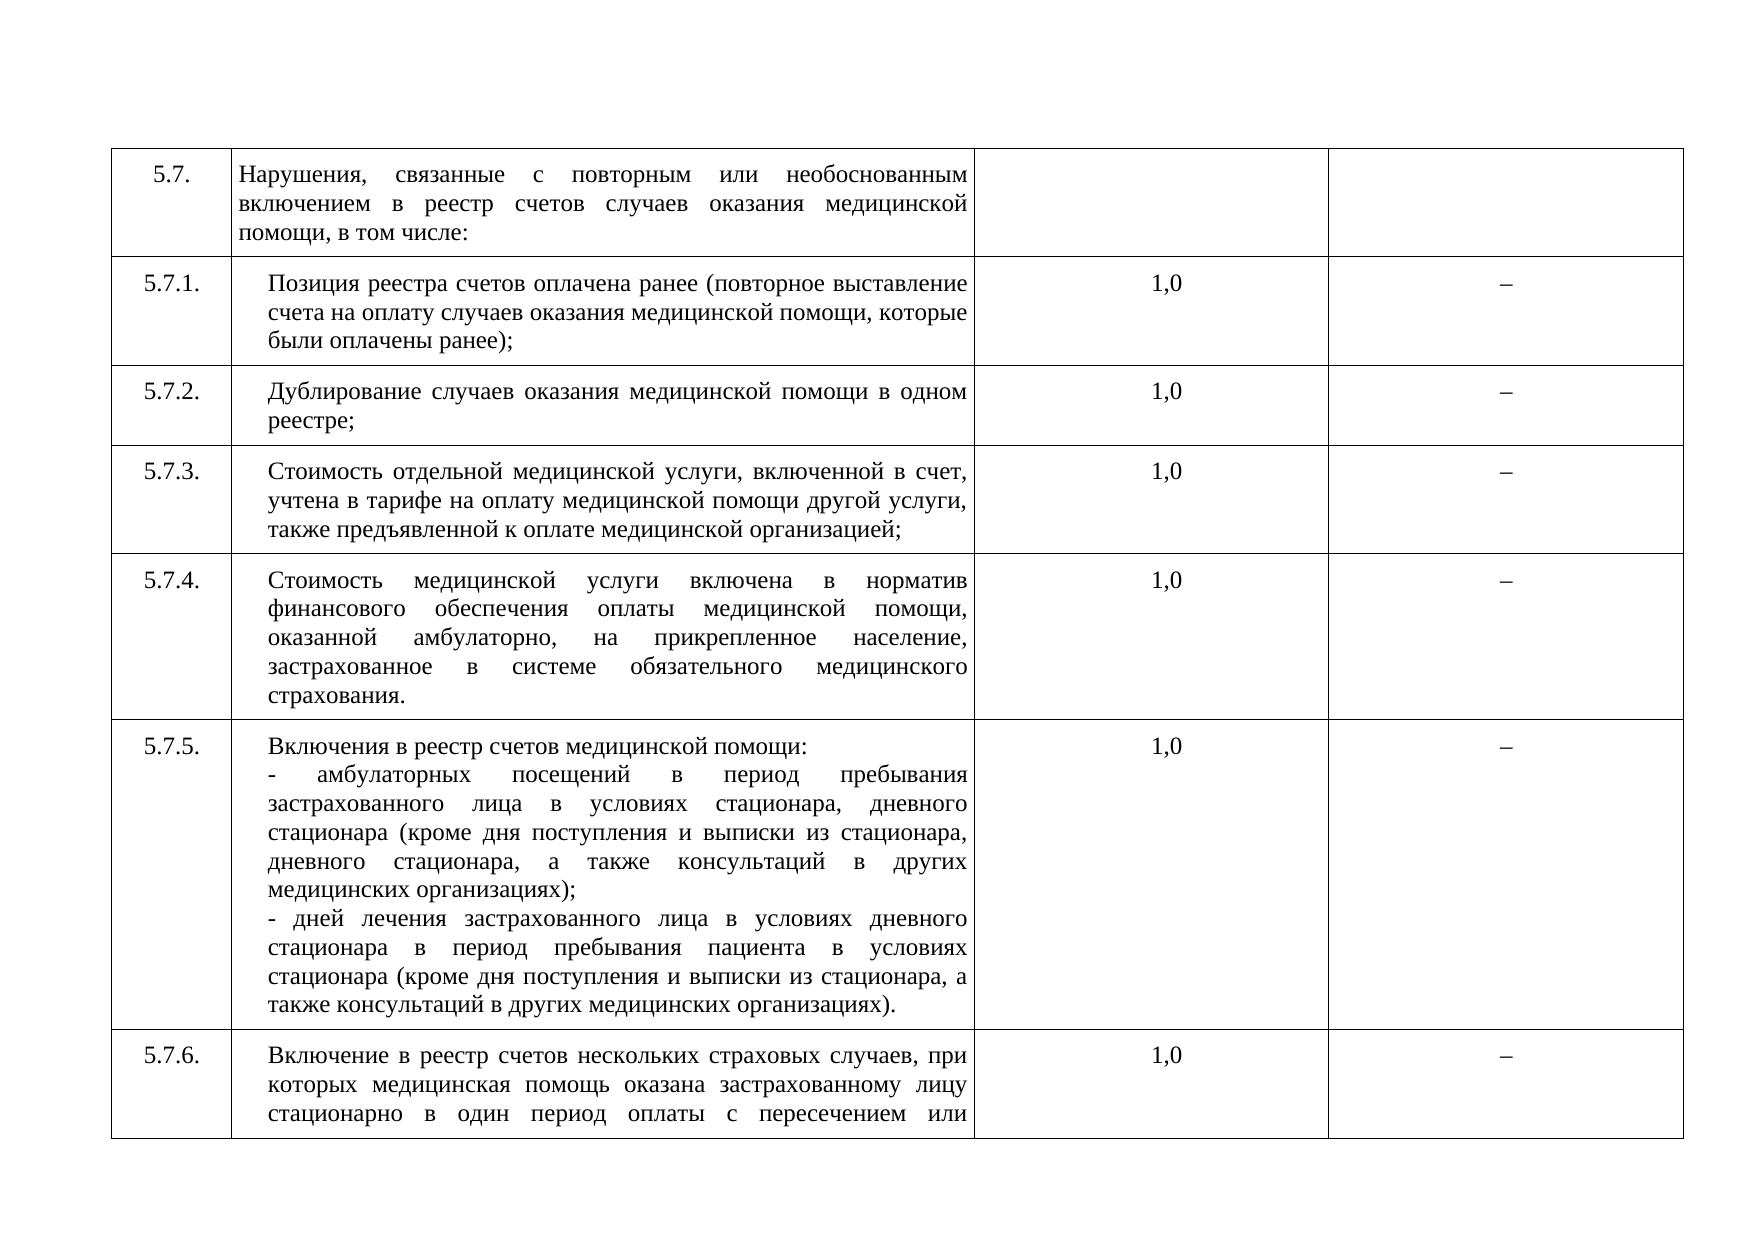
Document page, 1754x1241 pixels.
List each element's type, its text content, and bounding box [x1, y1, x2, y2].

table_cell [975, 149, 1328, 256]
table_cell Дублирование случаев оказания медицинской помощи в одном реестре; [232, 366, 974, 444]
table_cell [232, 1030, 974, 1137]
table_cell – [1329, 554, 1683, 719]
table_cell – [1329, 257, 1683, 365]
table_cell 1,0 [975, 257, 1328, 365]
table_cell 5.7.5. [112, 720, 231, 1029]
table_cell – [1329, 1030, 1683, 1137]
table_cell – [1329, 446, 1683, 553]
table_cell Стоимость отдельной медицинской услуги, включенной в счет, учтена в тарифе на оплату медицинской помощи другой услуги, также предъявленной к оплате медицинской организацией; [232, 446, 974, 553]
table_cell 5.7.6. [112, 1030, 231, 1137]
table_cell 5.7.2. [112, 366, 231, 444]
table_cell 5.7. [112, 149, 231, 256]
table_cell 5.7.3. [112, 446, 231, 553]
table_cell Включения в реестр счетов медицинской помощи: - амбулаторных посещений в период пребывания застрахованного лица в условиях стационара, дневного стационара (кроме дня поступления и выписки из стационара, дневного стационара, а также консультаций в других медицинских организациях); - дней лечения застрахованного лица в условиях дневного стационара в период пребывания пациента в условиях стационара (кроме дня поступления и выписки из стационара, а также консультаций в других медицинских организациях). [232, 720, 974, 1029]
table_cell 1,0 [975, 1030, 1328, 1137]
table_cell – [1329, 366, 1683, 444]
table_cell Позиция реестра счетов оплачена ранее (повторное выставление счета на оплату случаев оказания медицинской помощи, которые были оплачены ранее); [232, 257, 974, 365]
table_cell 1,0 [975, 366, 1328, 444]
table_cell 1,0 [975, 446, 1328, 553]
table_cell 1,0 [975, 554, 1328, 719]
table_cell 5.7.4. [112, 554, 231, 719]
table_cell Нарушения, связанные с повторным или необоснованным включением в реестр счетов случаев оказания медицинской помощи, в том числе: [232, 149, 974, 256]
table_cell 1,0 [975, 720, 1328, 1029]
table_cell 5.7.1. [112, 257, 231, 365]
table_cell – [1329, 720, 1683, 1029]
table_cell Стоимость медицинской услуги включена в норматив финансового обеспечения оплаты медицинской помощи, оказанной амбулаторно, на прикрепленное население, застрахованное в системе обязательного медицинского страхования. [232, 554, 974, 719]
table_cell [1329, 149, 1683, 256]
